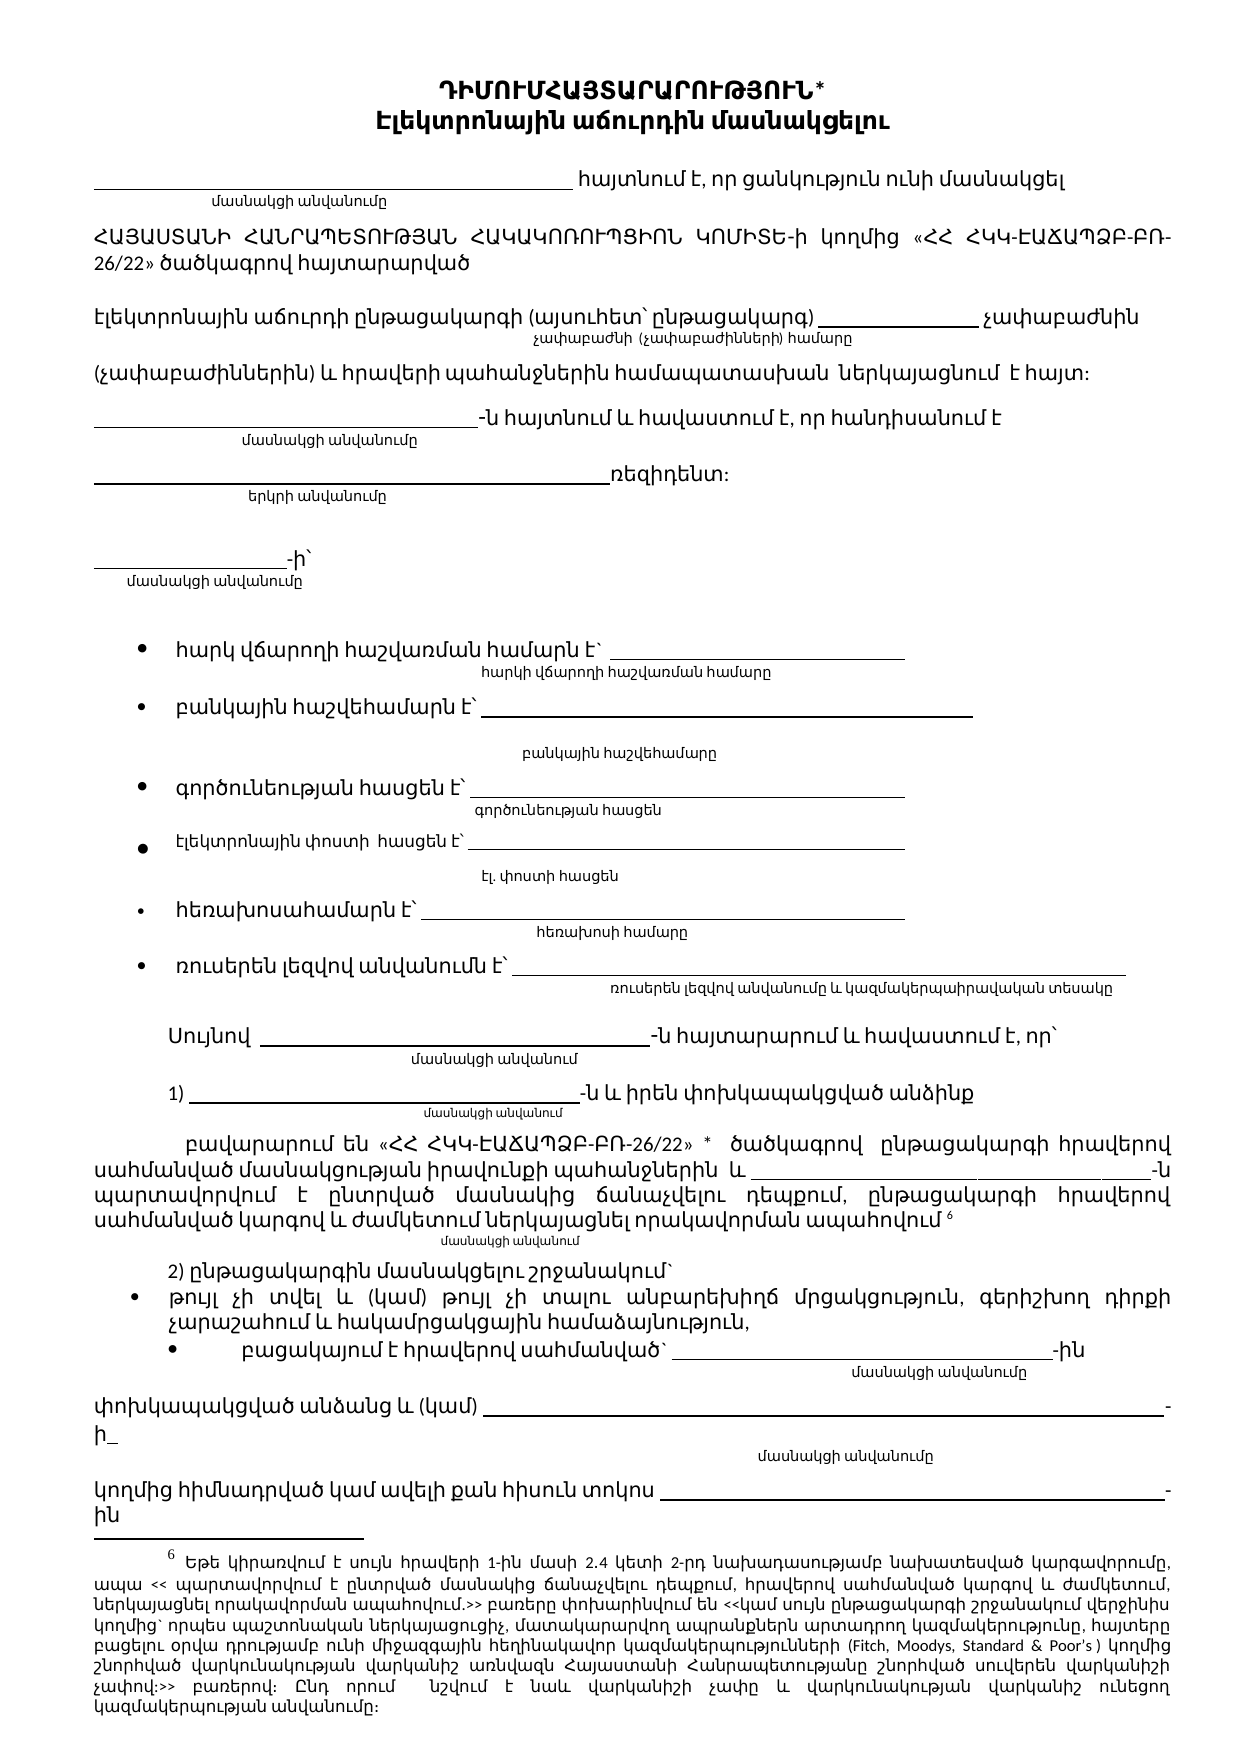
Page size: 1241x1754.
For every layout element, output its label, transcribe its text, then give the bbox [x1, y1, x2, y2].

text հարկի վճարողի հաշվառման համարը [94, 663, 1171, 694]
text չափաբաժնի (չափաբաժինների) համարը [94, 329, 1171, 360]
text փոխկապակցված անձանց և (կամ) -ի [94, 1393, 1171, 1447]
text մասնակցի անվանում [94, 1233, 1171, 1258]
text ռուսերեն լեզվով անվանումը և կազմակերպաիրավական տեսակը [536, 979, 1171, 1009]
text մասնակցի անվանումը [94, 431, 1171, 462]
text երկրի անվանումը [94, 487, 1171, 518]
text ռեզիդենտ: [94, 462, 1171, 487]
text 2) ընթացակարգին մասնակցելու շրջանակում` [94, 1258, 1171, 1284]
list բացակայում է հրավերով սահմանված` -ին [94, 1335, 1171, 1363]
text հայտնում է, որ ցանկություն ունի մասնակցել [94, 167, 1171, 192]
text մասնակցի անվանում [94, 1106, 1171, 1131]
text մասնակցի անվանումը [94, 1447, 1171, 1477]
text մասնակցի անվանումը [94, 192, 1171, 222]
list հեռախոսահամարն է՝ [138, 897, 1171, 923]
list գործունեության հասցեն է՝ [138, 775, 1171, 801]
text (չափաբաժիններին) և հրավերի պահանջներին համապատասխան ներկայացնում է հայտ: [94, 360, 1171, 385]
text գործունեության հասցեն [94, 801, 1171, 831]
text -ի՝ [94, 546, 1171, 572]
text էլ. փոստի հասցեն [94, 867, 1171, 897]
list բանկային հաշվեհամարն է՝ [138, 694, 1171, 745]
text Սույնով -ն հայտարարում և հավաստում է, որ՝ [94, 1019, 1171, 1050]
text մասնակցի անվանում [94, 1050, 1171, 1081]
text ԴԻՄՈՒՄՀԱՅՏԱՐԱՐՈՒԹՅՈՒՆ* [94, 75, 1171, 106]
text մասնակցի անվանումը [94, 1363, 1171, 1393]
text մասնակցի անվանումը [94, 572, 1171, 602]
list թույլ չի տվել և (կամ) թույլ չի տալու անբարեխիղճ մրցակցություն, գերիշխող դիրքի չարաշահում և հակամրցակցային համաձայնություն, [131, 1284, 1171, 1335]
text հեռախոսի համարը [462, 923, 1171, 953]
text 1) -ն և իրեն փոխկապակցված անձինք [94, 1081, 1171, 1106]
list հարկ վճարողի հաշվառման համարն է` [138, 633, 1171, 663]
list էլեկտրոնային փոստի հասցեն է՝ [138, 831, 1171, 867]
text ՀԱՅԱՍՏԱՆԻ ՀԱՆՐԱՊԵՏՈՒԹՅԱՆ ՀԱԿԱԿՈՌՈՒՊՑԻՈՆ ԿՈՄԻՏԵ-ի կողմից «ՀՀ ՀԿԿ-ԷԱՃԱՊՁԲ-ԲՌ-26/22» ծածկագրով հայտարարված [94, 222, 1171, 276]
list ռուսերեն լեզվով անվանումն է՝ [138, 953, 1171, 979]
text -ն հայտնում և հավաստում է, որ հանդիսանում է [94, 401, 1171, 431]
text կողմից հիմնադրված կամ ավելի քան հիսուն տոկոս -ին [94, 1477, 1171, 1528]
text բանկային հաշվեհամարը [94, 745, 1171, 775]
text էլեկտրոնային աճուրդի ընթացակարգի (այսուհետ՝ ընթացակարգ) չափաբաժնին [94, 304, 1171, 329]
text բավարարում են «ՀՀ ՀԿԿ-ԷԱՃԱՊՁԲ-ԲՌ-26/22» * ծածկագրով ընթացակարգի հրավերով սահմանված մասնակցության իրավունքի պահանջներին և -ն պարտավորվում է ընտրված մասնակից ճանաչվելու դեպքում, ընթացակարգի հրավերով սահմանված կարգով և ժամկետում ներկայացնել որակավորման ապահովում [94, 1131, 1171, 1233]
subtitle Էլեկտրոնային աճուրդին մասնակցելու [94, 106, 1171, 136]
